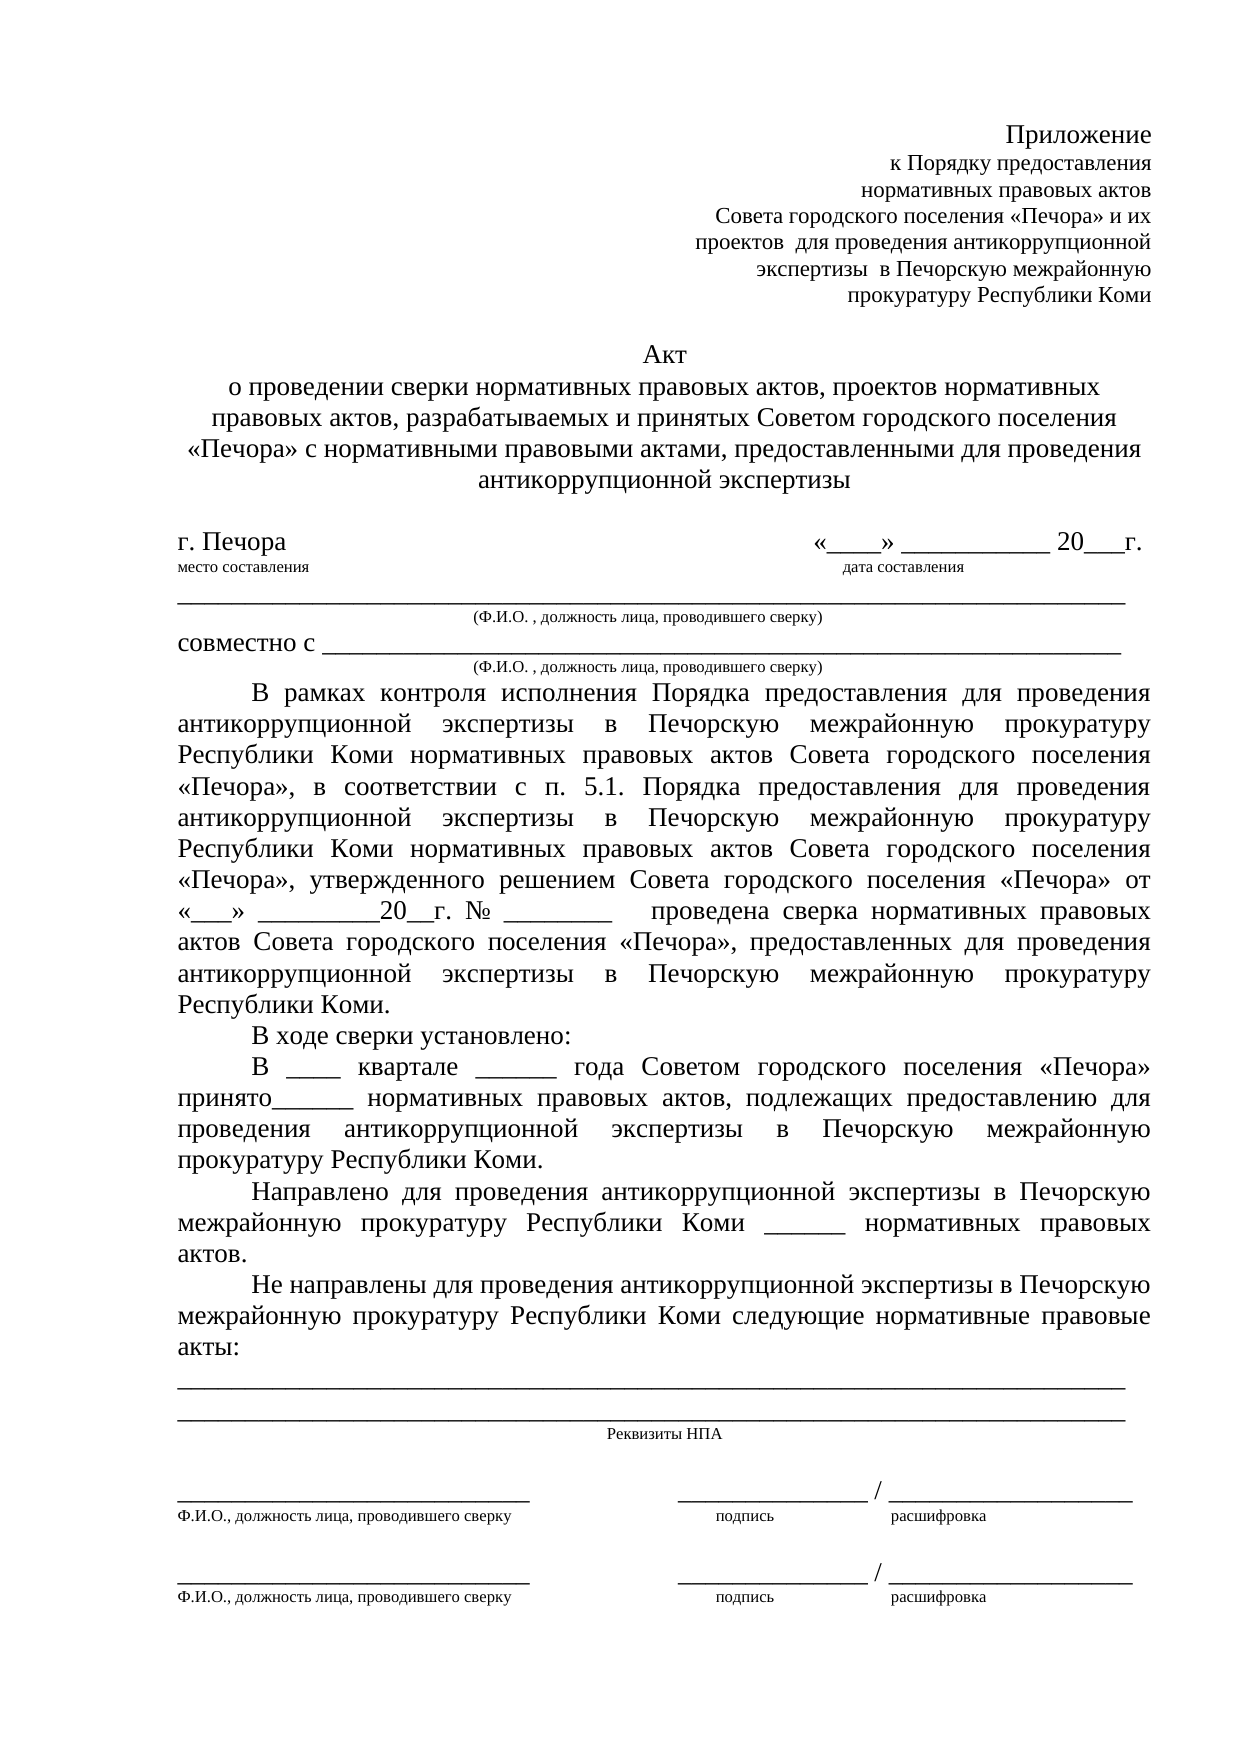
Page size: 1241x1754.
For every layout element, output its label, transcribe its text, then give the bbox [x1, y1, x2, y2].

text экспертизы в Печорскую межрайонную [177, 255, 1152, 281]
text проектов для проведения антикоррупционной [177, 228, 1152, 255]
text ______________________________________________________________________ [177, 576, 1152, 607]
text Акт [177, 338, 1152, 370]
text В рамках контроля исполнения Порядка предоставления для проведения антикоррупционной экспертизы в Печорскую межрайонную прокуратуру Республики Коми нормативных правовых актов Совета городского поселения «Печора», в соответствии с п. 5.1. Порядка предоставления для проведения антикоррупционной экспертизы в Печорскую межрайонную прокуратуру Республики Коми нормативных правовых актов Совета городского поселения «Печора», утвержденного решением Совета городского поселения «Печора» от «___» _________20__г. № ________ проведена сверка нормативных правовых актов Совета городского поселения «Печора», предоставленных для проведения антикоррупционной экспертизы в Печорскую межрайонную прокуратуру Республики Коми. [177, 676, 1152, 1019]
text ______________________________________________________________________ [177, 1393, 1152, 1424]
text Ф.И.О., должность лица, проводившего сверку подпись расшифровка [177, 1505, 1152, 1524]
text Не направлены для проведения антикоррупционной экспертизы в Печорскую межрайонную прокуратуру Республики Коми следующие нормативные правовые акты: [177, 1268, 1152, 1362]
text Приложение [177, 118, 1152, 149]
text совместно с ___________________________________________________________ [177, 626, 1152, 657]
text Направлено для проведения антикоррупционной экспертизы в Печорскую межрайонную прокуратуру Республики Коми ______ нормативных правовых актов. [177, 1175, 1152, 1268]
text г. Печора «____» ___________ 20___г. [177, 525, 1152, 557]
text Совета городского поселения «Печора» и их [177, 202, 1152, 228]
text к Порядку предоставления [177, 149, 1152, 176]
text место составления дата составления [177, 557, 1152, 576]
text В ходе сверки установлено: [177, 1019, 1152, 1050]
text __________________________ ______________ / __________________ [177, 1556, 1152, 1587]
text нормативных правовых актов [177, 176, 1152, 202]
text В ____ квартале ______ года Советом городского поселения «Печора» принято______ нормативных правовых актов, подлежащих предоставлению для проведения антикоррупционной экспертизы в Печорскую межрайонную прокуратуру Республики Коми. [177, 1050, 1152, 1175]
text __________________________ ______________ / __________________ [177, 1474, 1152, 1505]
text прокуратуру Республики Коми [177, 281, 1152, 307]
text Реквизиты НПА [177, 1424, 1152, 1443]
text о проведении сверки нормативных правовых актов, проектов нормативных правовых актов, разрабатываемых и принятых Советом городского поселения «Печора» с нормативными правовыми актами, предоставленными для проведения антикоррупционной экспертизы [177, 370, 1152, 494]
text (Ф.И.О. , должность лица, проводившего сверку) [177, 607, 1152, 626]
text (Ф.И.О. , должность лица, проводившего сверку) [177, 657, 1152, 676]
text ______________________________________________________________________ [177, 1362, 1152, 1393]
text Ф.И.О., должность лица, проводившего сверку подпись расшифровка [177, 1587, 1152, 1606]
